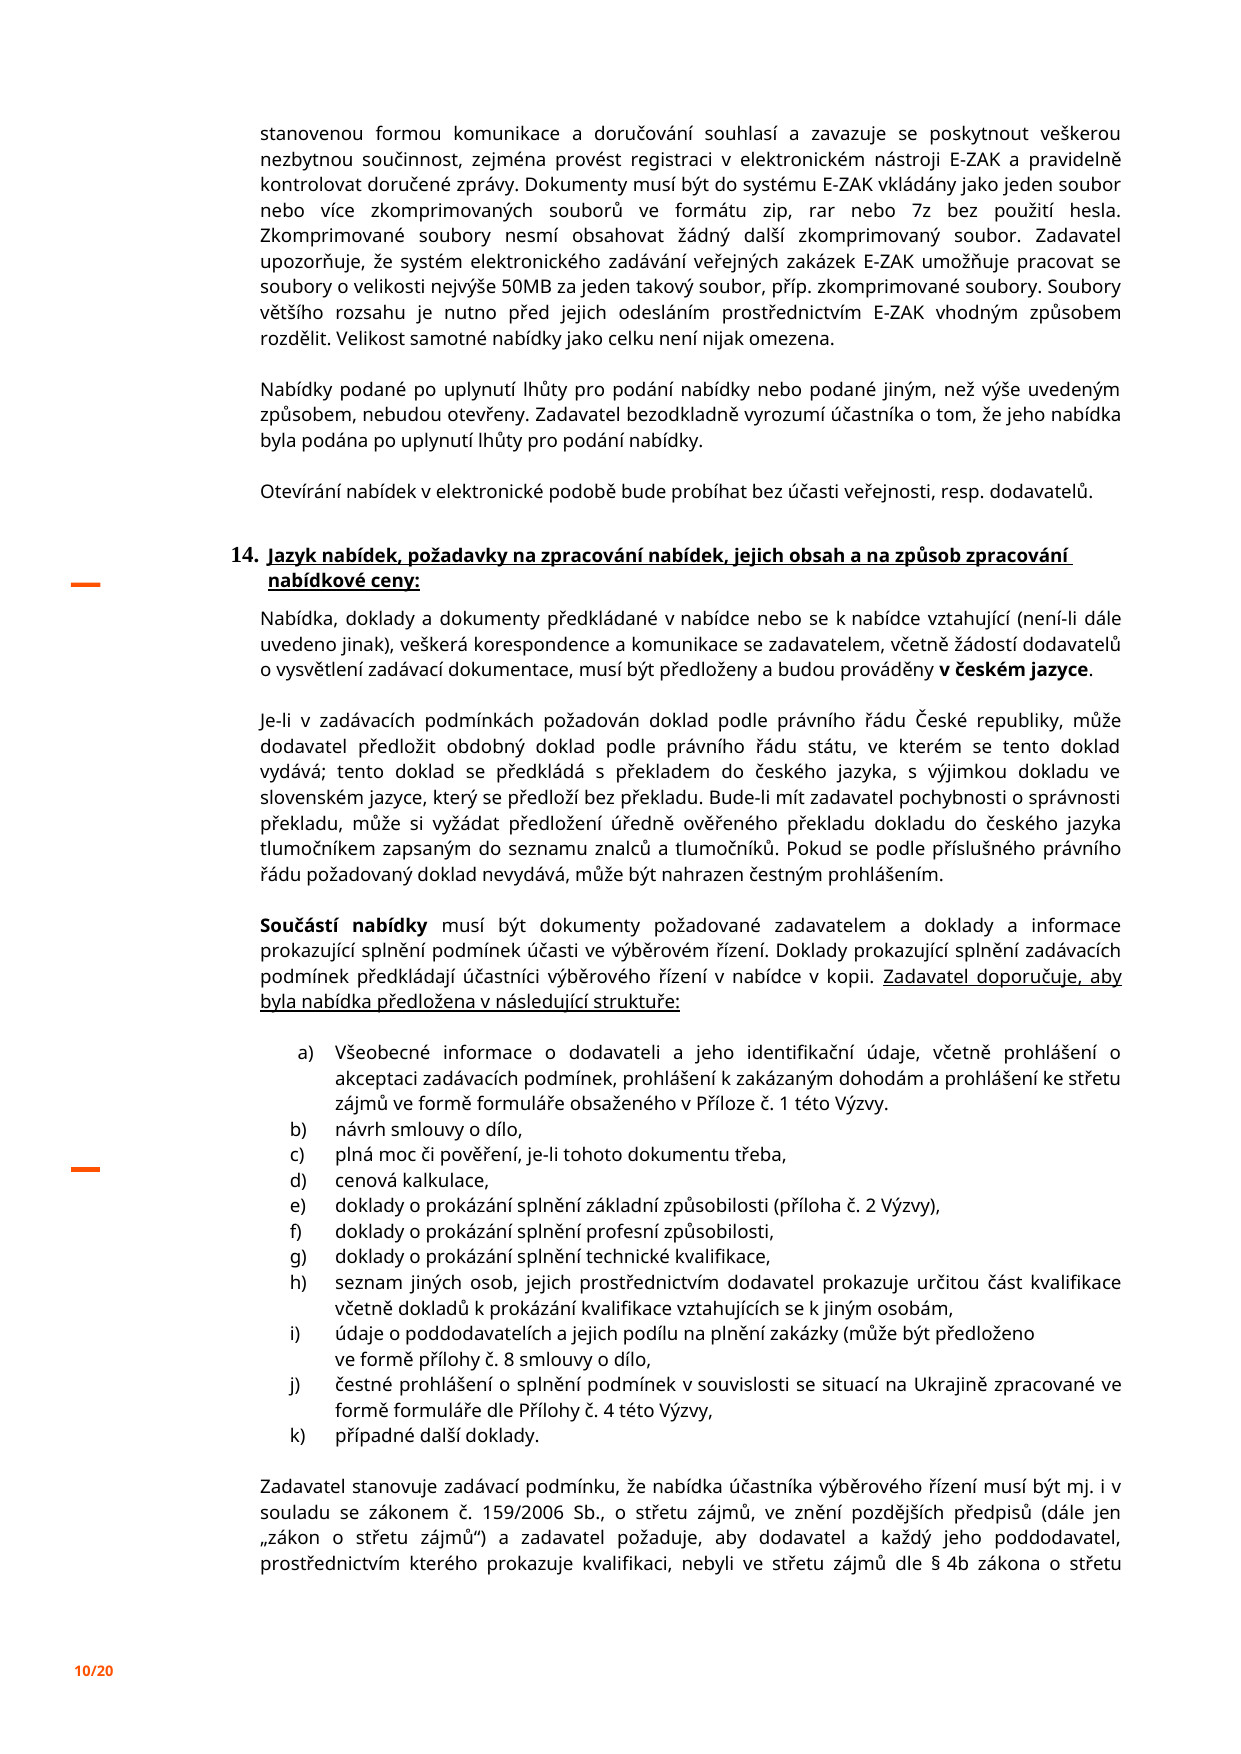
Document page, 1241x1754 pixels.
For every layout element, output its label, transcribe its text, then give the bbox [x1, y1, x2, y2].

list doklady o prokázání splnění profesní způsobilosti, [289, 1218, 1122, 1244]
list seznam jiných osob, jejich prostřednictvím dodavatel prokazuje určitou část kvalifikace včetně dokladů k prokázání kvalifikace vztahujících se k jiným osobám, [289, 1269, 1122, 1320]
list Jazyk nabídek, požadavky na zpracování nabídek, jejich obsah a na způsob zpracování nabídkové ceny: [230, 541, 1122, 593]
list doklady o prokázání splnění technické kvalifikace, [289, 1244, 1122, 1269]
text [260, 1473, 1122, 1576]
list Všeobecné informace o dodavateli a jeho identifikační údaje, včetně prohlášení o akceptaci zadávacích podmínek, prohlášení k zakázaným dohodám a prohlášení ke střetu zájmů ve formě formuláře obsaženého v Příloze č. 1 této Výzvy. [297, 1039, 1122, 1116]
text Je-li v zadávacích podmínkách požadován doklad podle právního řádu České republiky, může dodavatel předložit obdobný doklad podle právního řádu státu, ve kterém se tento doklad vydává; tento doklad se předkládá s překladem do českého jazyka, s výjimkou dokladu ve slovenském jazyce, který se předloží bez překladu. Bude-li mít zadavatel pochybnosti o správnosti překladu, může si vyžádat předložení úředně ověřeného překladu dokladu do českého jazyka tlumočníkem zapsaným do seznamu znalců a tlumočníků. Pokud se podle příslušného právního řádu požadovaný doklad nevydává, může být nahrazen čestným prohlášením. [260, 708, 1122, 886]
list případné další doklady. [289, 1422, 1122, 1448]
list čestné prohlášení o splnění podmínek v souvislosti se situací na Ukrajině zpracované ve formě formuláře dle Přílohy č. 4 této Výzvy, [289, 1371, 1122, 1422]
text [260, 121, 1122, 350]
text Nabídky podané po uplynutí lhůty pro podání nabídky nebo podané jiným, než výše uvedeným způsobem, nebudou otevřeny. Zadavatel bezodkladně vyrozumí účastníka o tom, že jeho nabídka byla podána po uplynutí lhůty pro podání nabídky. [260, 376, 1122, 452]
list cenová kalkulace, [289, 1167, 1122, 1193]
list návrh smlouvy o dílo, [289, 1116, 1122, 1142]
text ve formě přílohy č. 8 smlouvy o dílo, [335, 1346, 1122, 1371]
text Otevírání nabídek v elektronické podobě bude probíhat bez účasti veřejnosti, resp. dodavatelů. [260, 478, 1122, 503]
list údaje o poddodavatelích a jejich podílu na plnění zakázky (může být předloženo [289, 1320, 1122, 1346]
list plná moc či pověření, je-li tohoto dokumentu třeba, [289, 1142, 1122, 1167]
list doklady o prokázání splnění základní způsobilosti (příloha č. 2 Výzvy), [289, 1193, 1122, 1218]
text Součástí nabídky musí být dokumenty požadované zadavatelem a doklady a informace prokazující splnění podmínek účasti ve výběrovém řízení. Doklady prokazující splnění zadávacích podmínek předkládají účastníci výběrového řízení v nabídce v kopii. Zadavatel doporučuje, aby byla nabídka předložena v následující struktuře: [260, 912, 1122, 1014]
text Nabídka, doklady a dokumenty předkládané v nabídce nebo se k nabídce vztahující (není-li dále uvedeno jinak), veškerá korespondence a komunikace se zadavatelem, včetně žádostí dodavatelů o vysvětlení zadávací dokumentace, musí být předloženy a budou prováděny v českém jazyce. [260, 606, 1122, 682]
